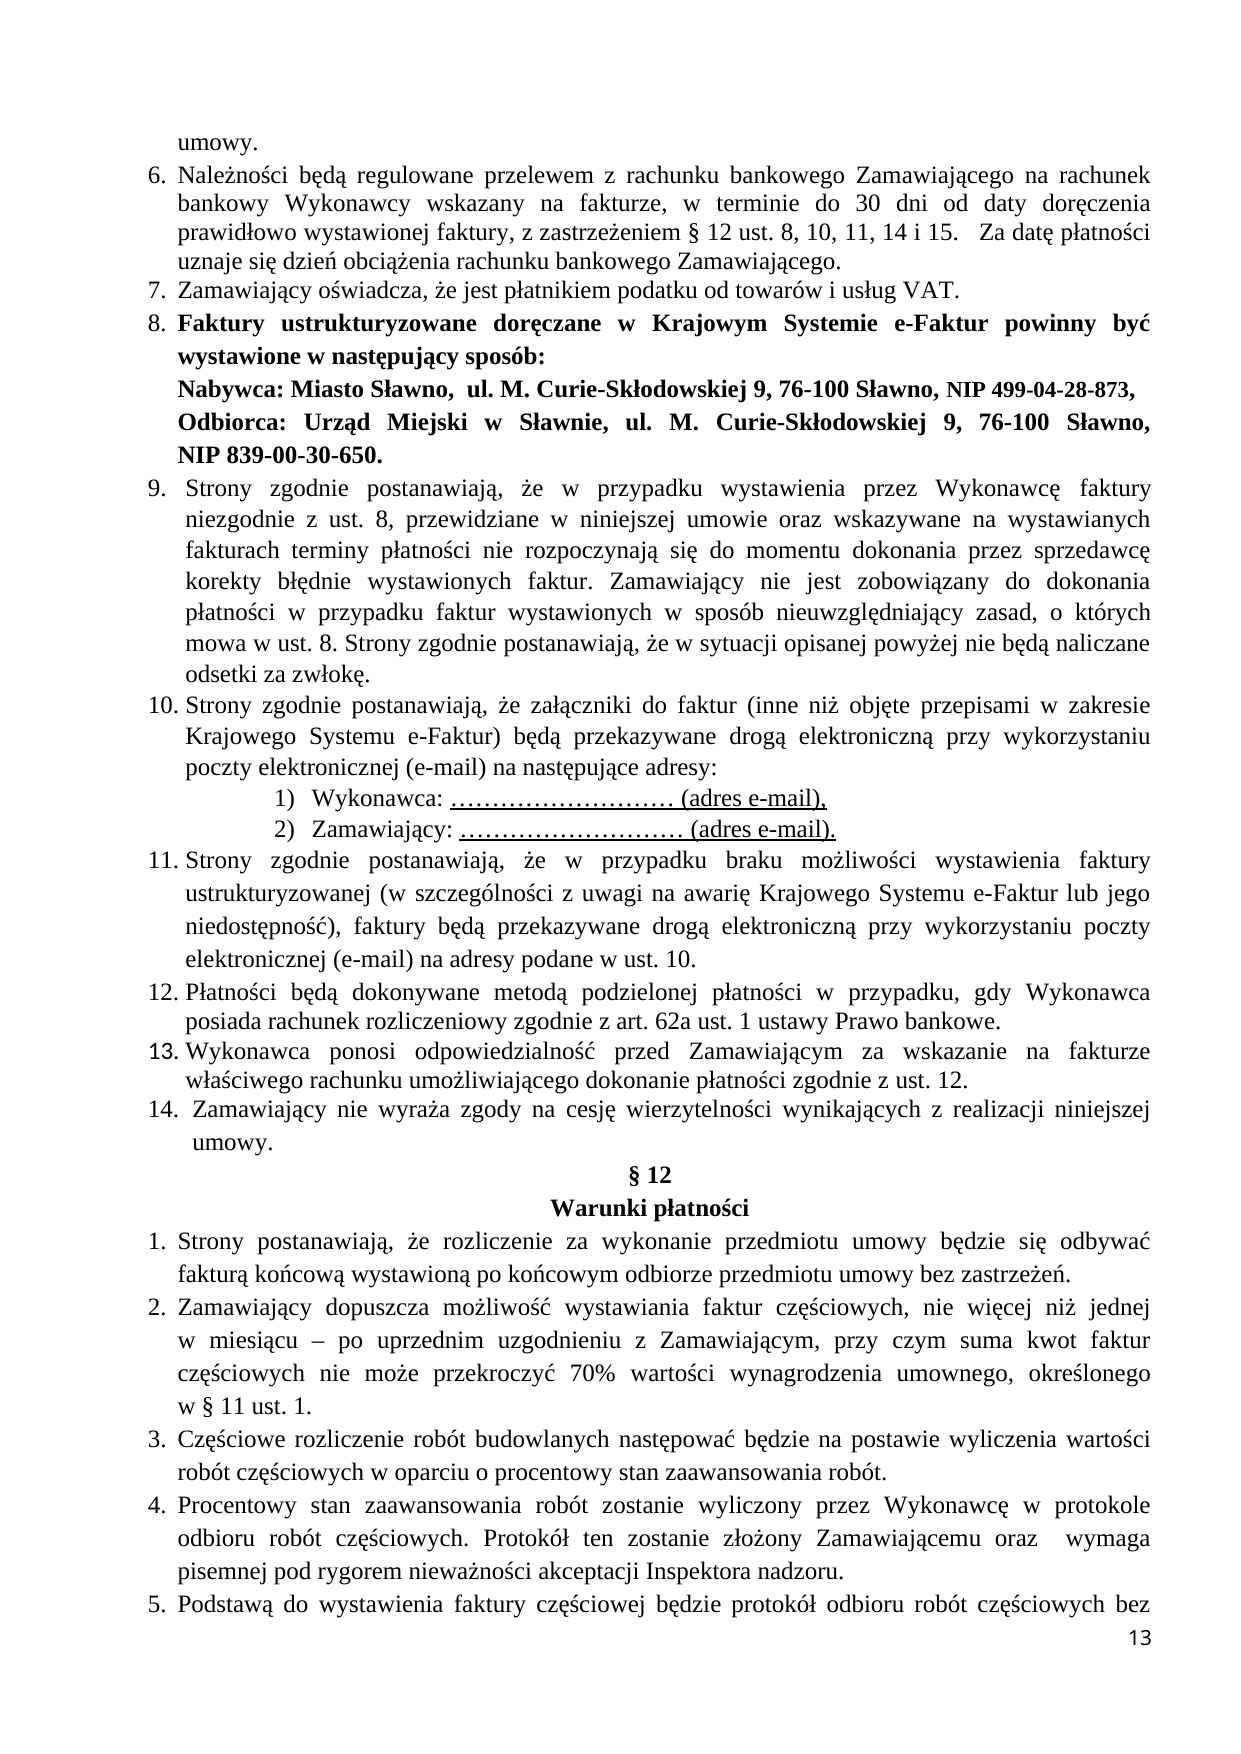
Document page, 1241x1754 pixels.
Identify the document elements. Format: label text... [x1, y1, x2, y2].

list Zamawiający oświadcza, że jest płatnikiem podatku od towarów i usług VAT. [148, 275, 1152, 303]
list Strony zgodnie postanawiają, że załączniki do faktur (inne niż objęte przepisami w zakresie Krajowego Systemu e-Faktur) będą przekazywane drogą elektroniczną przy wykorzystaniu poczty elektronicznej (e-mail) na następujące adresy: [148, 690, 1152, 781]
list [148, 127, 1152, 155]
list Zamawiający: ……………………… (adres e-mail). [274, 814, 1152, 843]
list Częściowe rozliczenie robót budowlanych następować będzie na postawie wyliczenia wartości robót częściowych w oparciu o procentowy stan zaawansowania robót. [148, 1424, 1152, 1486]
list Płatności będą dokonywane metodą podzielonej płatności w przypadku, gdy Wykonawca posiada rachunek rozliczeniowy zgodnie z art. 62a ust. 1 ustawy Prawo bankowe. [148, 977, 1152, 1035]
list Wykonawca ponosi odpowiedzialność przed Zamawiającym za wskazanie na fakturze właściwego rachunku umożliwiającego dokonanie płatności zgodnie z ust. 12. [148, 1035, 1152, 1094]
text § 12 [148, 1160, 1152, 1189]
list Wykonawca: ……………………… (adres e-mail), [274, 783, 1152, 812]
text Nabywca: Miasto Sławno, ul. M. Curie-Skłodowskiej 9, 76-100 Sławno, NIP 499-04-28-873, [133, 374, 1152, 402]
list Strony postanawiają, że rozliczenie za wykonanie przedmiotu umowy będzie się odbywać fakturą końcową wystawioną po końcowym odbiorze przedmiotu umowy bez zastrzeżeń. [148, 1226, 1152, 1288]
list Zamawiający nie wyraża zgody na cesję wierzytelności wynikających z realizacji niniejszej umowy. [148, 1094, 1152, 1156]
list Strony zgodnie postanawiają, że w przypadku wystawienia przez Wykonawcę faktury niezgodnie z ust. 8, przewidziane w niniejszej umowie oraz wskazywane na wystawianych fakturach terminy płatności nie rozpoczynają się do momentu dokonania przez sprzedawcę korekty błędnie wystawionych faktur. Zamawiający nie jest zobowiązany do dokonania płatności w przypadku faktur wystawionych w sposób nieuwzględniający zasad, o których mowa w ust. 8. Strony zgodnie postanawiają, że w sytuacji opisanej powyżej nie będą naliczane odsetki za zwłokę. [148, 473, 1152, 688]
list Strony zgodnie postanawiają, że w przypadku braku możliwości wystawienia faktury ustrukturyzowanej (w szczególności z uwagi na awarię Krajowego Systemu e-Faktur lub jego niedostępność), faktury będą przekazywane drogą elektroniczną przy wykorzystaniu poczty elektronicznej (e-mail) na adresy podane w ust. 10. [148, 845, 1152, 973]
list Zamawiający dopuszcza możliwość wystawiania faktur częściowych, nie więcej niż jednej w miesiącu – po uprzednim uzgodnieniu z Zamawiającym, przy czym suma kwot faktur częściowych nie może przekroczyć 70% wartości wynagrodzenia umownego, określonego w § 11 ust. 1. [148, 1292, 1152, 1420]
list Procentowy stan zaawansowania robót zostanie wyliczony przez Wykonawcę w protokole odbioru robót częściowych. Protokół ten zostanie złożony Zamawiającemu oraz wymaga pisemnej pod rygorem nieważności akceptacji Inspektora nadzoru. [148, 1490, 1152, 1585]
text Warunki płatności [148, 1193, 1152, 1222]
list Należności będą regulowane przelewem z rachunku bankowego Zamawiającego na rachunek bankowy Wykonawcy wskazany na fakturze, w terminie do 30 dni od daty doręczenia prawidłowo wystawionej faktury, z zastrzeżeniem § 12 ust. 8, 10, 11, 14 i 15. Za datę płatności uznaje się dzień obciążenia rachunku bankowego Zamawiającego. [148, 160, 1152, 275]
text Odbiorca: Urząd Miejski w Sławnie, ul. M. Curie-Skłodowskiej 9, 76-100 Sławno, NIP 839-00-30-650. [133, 407, 1152, 468]
list Faktury ustrukturyzowane doręczane w Krajowym Systemie e-Faktur powinny być wystawione w następujący sposób: [148, 308, 1152, 369]
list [148, 1589, 1152, 1618]
